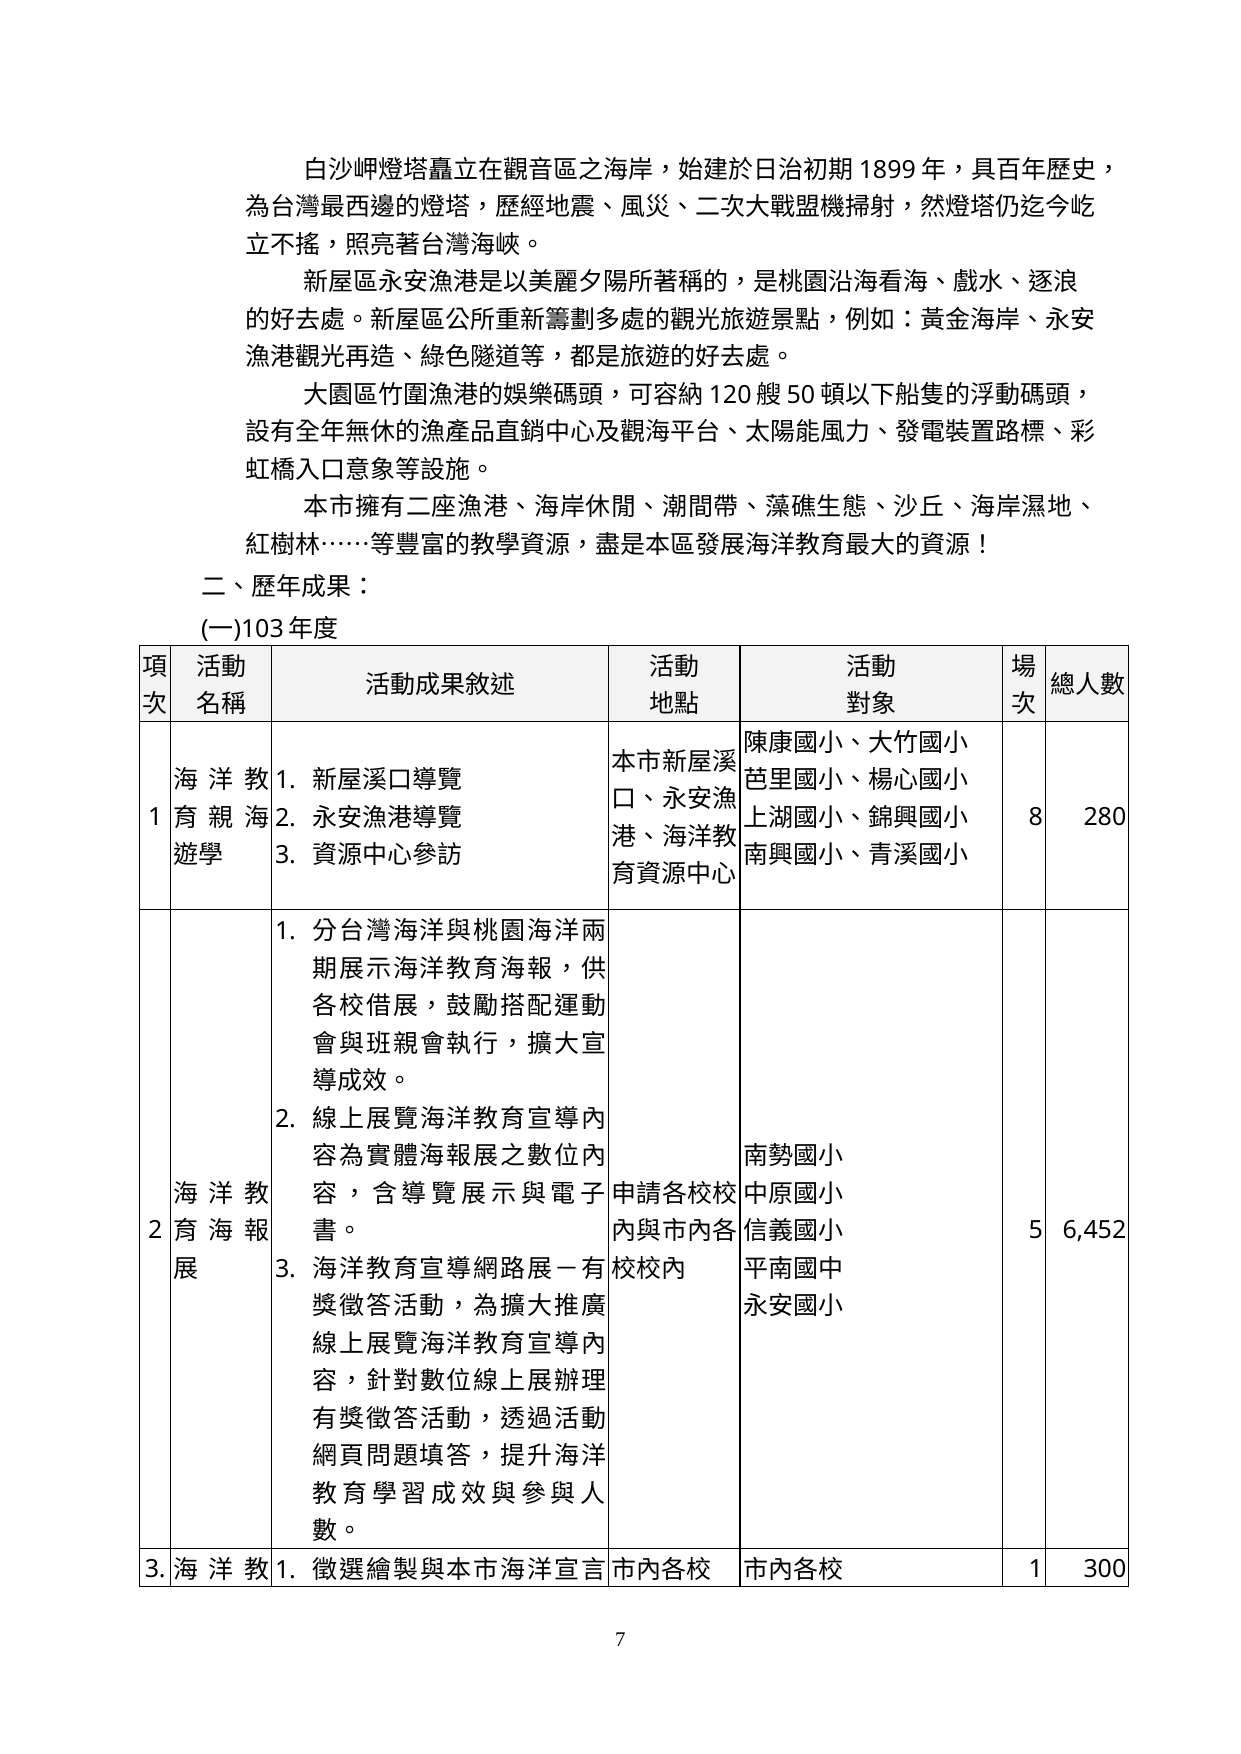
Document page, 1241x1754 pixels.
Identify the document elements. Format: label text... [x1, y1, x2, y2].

table_cell 陳康國小、大竹國小 芭里國小、楊心國小 上湖國小、錦興國小 南興國小、青溪國小 [741, 722, 1002, 909]
table_cell 南勢國小 中原國小 信義國小 平南國中 永安國小 [741, 910, 1002, 1548]
table_cell 2 [140, 910, 170, 1548]
table_header 活動 地點 [609, 646, 739, 721]
table_header 活動 名稱 [171, 646, 271, 721]
table_cell 本市新屋溪口、永安漁港、海洋教育資源中心 [609, 722, 739, 909]
table_cell 1 [1003, 1549, 1045, 1586]
table_cell 1 [140, 722, 170, 909]
table_cell 新屋溪口導覽 永安漁港導覽 資源中心參訪 [272, 722, 608, 909]
text 大園區竹圍漁港的娛樂碼頭，可容納120艘50頓以下船隻的浮動碼頭，設有全年無休的漁產品直銷中心及觀海平台、太陽能風力、發電裝置路標、彩虹橋入口意象等設施。 [245, 374, 1098, 486]
table_cell 3. [140, 1549, 170, 1586]
text 二、歷年成果： [201, 561, 1098, 603]
text 白沙岬燈塔矗立在觀音區之海岸，始建於日治初期1899年，具百年歷史，為台灣最西邊的燈塔，歷經地震、風災、二次大戰盟機掃射，然燈塔仍迄今屹立不搖，照亮著台灣海峽。 [245, 149, 1098, 261]
text 本市擁有二座漁港、海岸休閒、潮間帶、藻礁生態、沙丘、海岸濕地、紅樹林……等豐富的教學資源，盡是本區發展海洋教育最大的資源！ [245, 486, 1098, 561]
text 新屋區永安漁港是以美麗夕陽所著稱的，是桃園沿海看海、戲水、逐浪的好去處。新屋區公所重新籌劃多處的觀光旅遊景點，例如：黃金海岸、永安漁港觀光再造、綠色隧道等，都是旅遊的好去處。 [245, 261, 1098, 374]
table_cell 市內各校 [741, 1549, 1002, 1586]
table_cell 海洋教育親海遊學 [171, 722, 271, 909]
table_cell 5 [1003, 910, 1045, 1548]
table_header 活動成果敘述 [272, 646, 608, 721]
table_cell 280 [1046, 722, 1128, 909]
table_header 活動 對象 [741, 646, 1002, 721]
text (一)103年度 [201, 603, 1098, 644]
table_cell 申請各校校內與市內各校校內 [609, 910, 739, 1548]
table_cell 300 [1046, 1549, 1128, 1586]
table_header 場次 [1003, 646, 1045, 721]
table_cell 市內各校 [609, 1549, 739, 1586]
table_header 總人數 [1046, 646, 1128, 721]
table_cell 分台灣海洋與桃園海洋兩期展示海洋教育海報，供各校借展，鼓勵搭配運動會與班親會執行，擴大宣導成效。 線上展覽海洋教育宣導內容為實體海報展之數位內容，含導覽展示與電子書。 海洋教育宣導網路展－有獎徵答活動，為擴大推廣線上展覽海洋教育宣導內容，針對數位線上展辦理有獎徵答活動，透過活動網頁問題填答，提升海洋教育學習成效與參與人數。 [272, 910, 608, 1548]
table_cell 6,452 [1046, 910, 1128, 1548]
table_cell 8 [1003, 722, 1045, 909]
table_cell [272, 1549, 608, 1586]
table_cell 海洋教育分格漫畫宣導 [171, 1549, 271, 1586]
table_header 項次 [140, 646, 170, 721]
table_cell 海洋教育海報展 [171, 910, 271, 1548]
